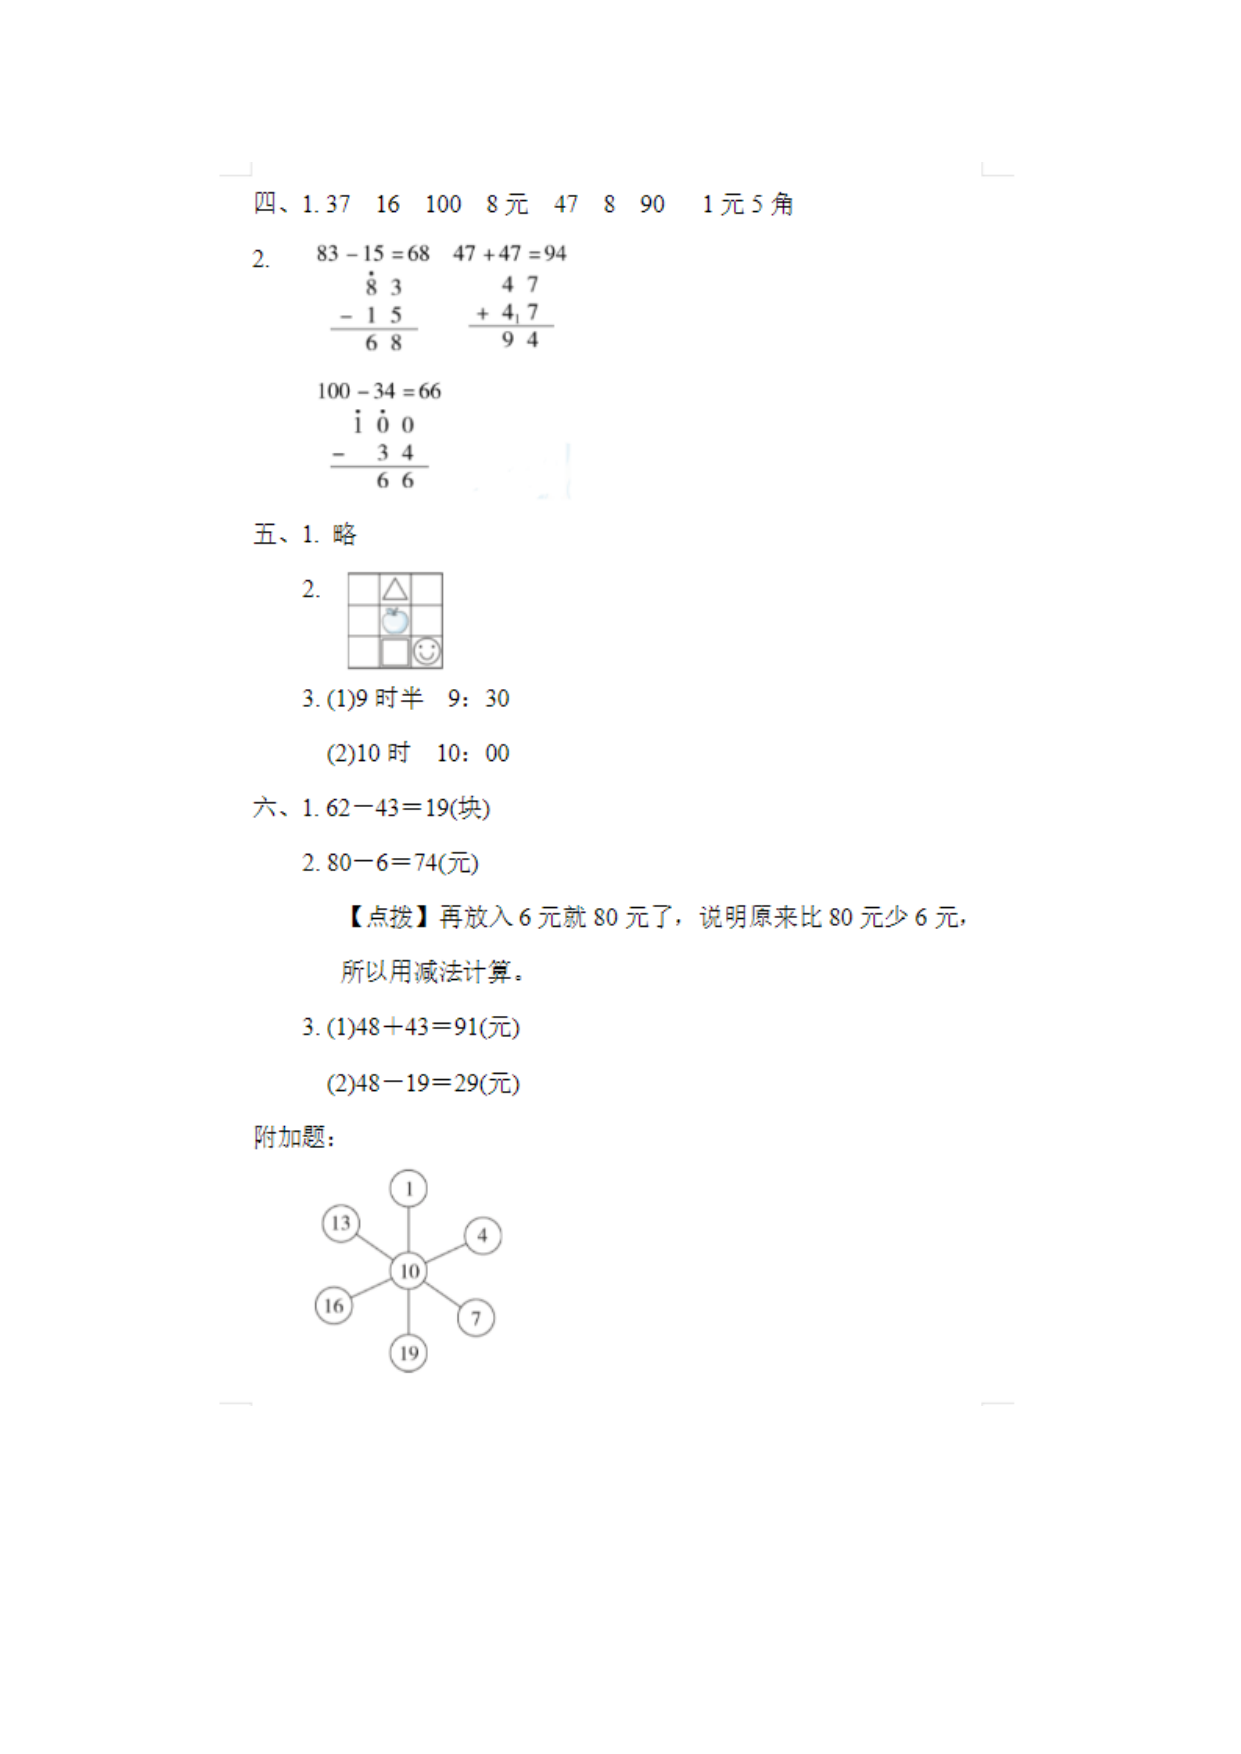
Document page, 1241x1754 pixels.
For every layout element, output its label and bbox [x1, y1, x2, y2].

picture [187, 162, 1016, 1406]
